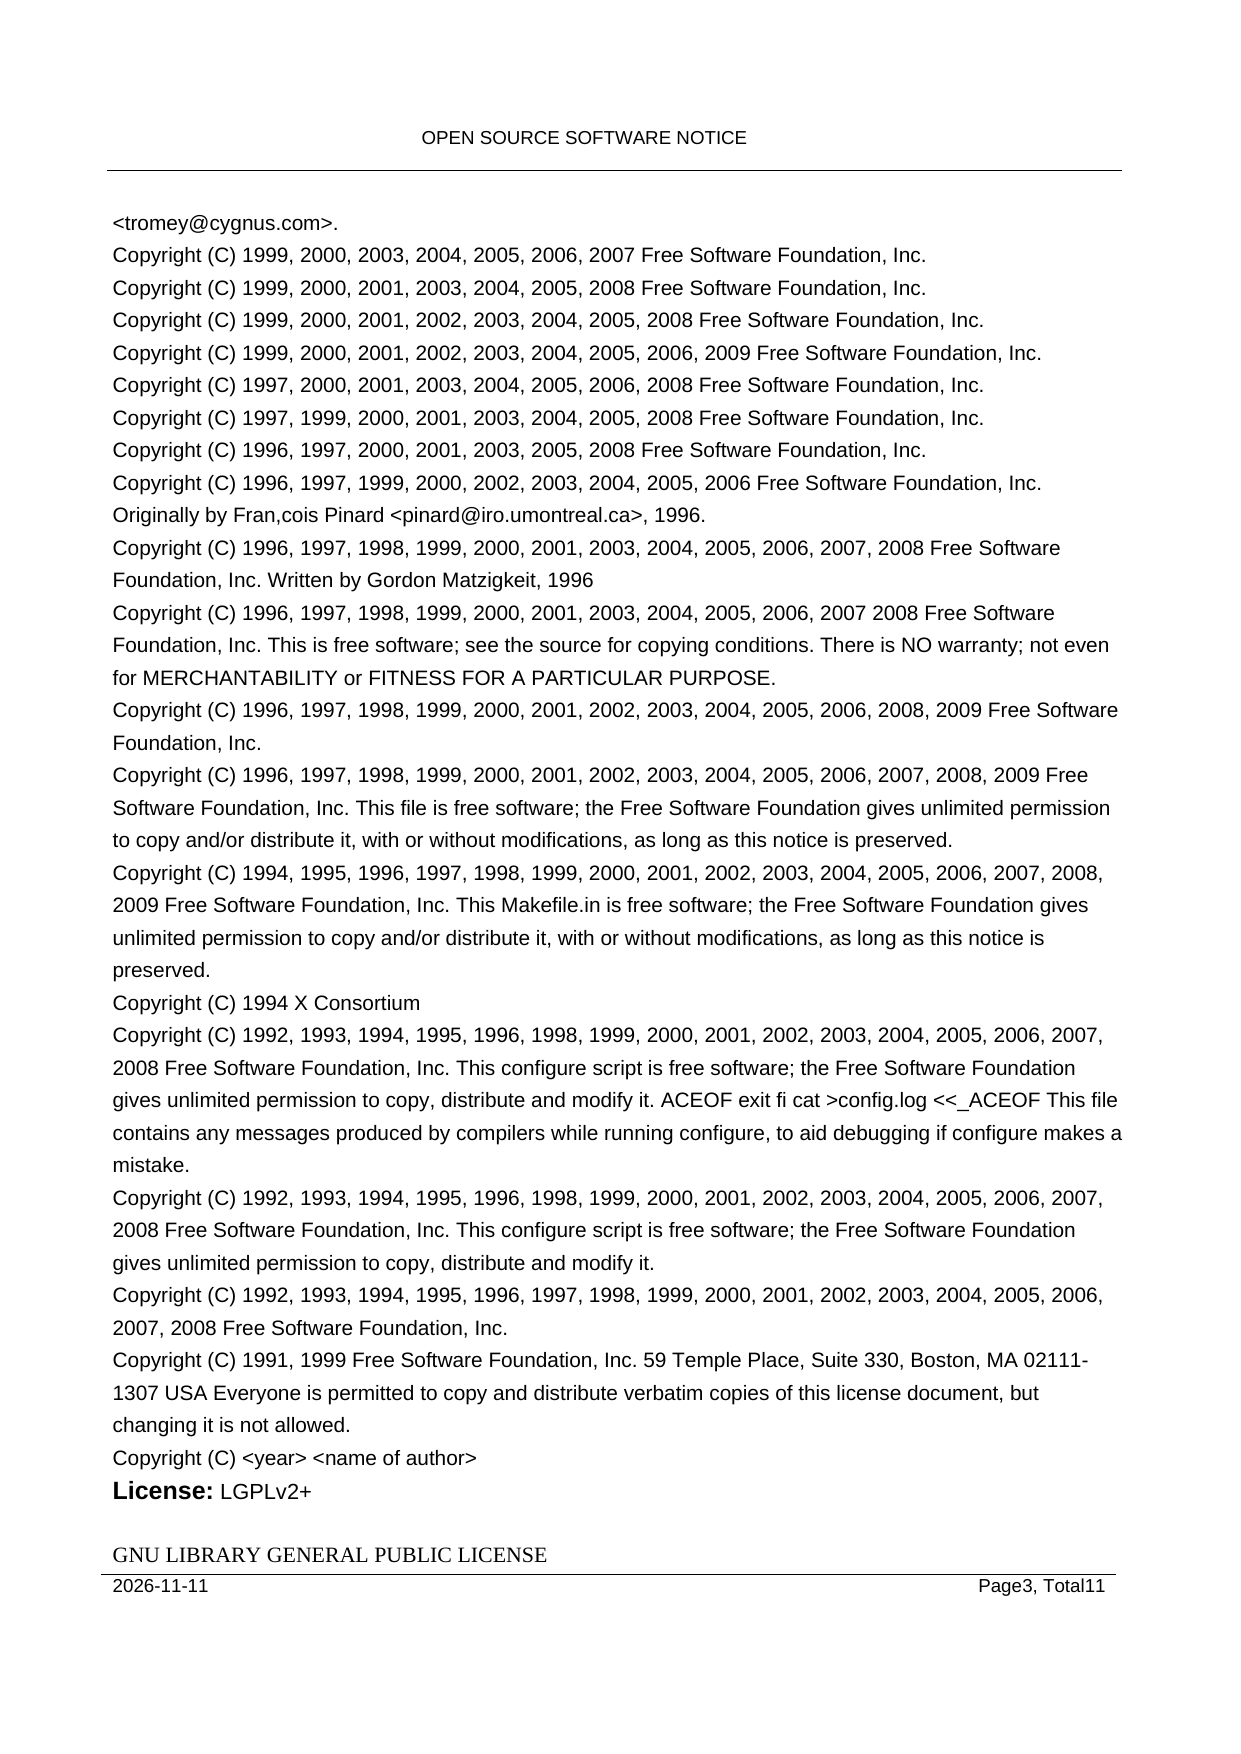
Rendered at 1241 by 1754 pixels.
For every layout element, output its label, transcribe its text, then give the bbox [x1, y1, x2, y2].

text Copyright (C) 1999, 2000, 2001, 2002, 2003, 2004, 2005, 2008 Free Software Foundation, Inc. [112, 304, 1128, 336]
text Copyright (C) 1996, 1997, 2000, 2001, 2003, 2005, 2008 Free Software Foundation, Inc. [112, 434, 1128, 466]
text Copyright (C) 1996, 1997, 1998, 1999, 2000, 2001, 2003, 2004, 2005, 2006, 2007, 2008 Free Software Foundation, Inc. Written by Gordon Matzigkeit, 1996 [112, 531, 1128, 596]
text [112, 206, 1128, 239]
text Copyright (C) 1997, 2000, 2001, 2003, 2004, 2005, 2006, 2008 Free Software Foundation, Inc. [112, 369, 1128, 401]
text Copyright (C) 1999, 2000, 2003, 2004, 2005, 2006, 2007 Free Software Foundation, Inc. [112, 239, 1128, 271]
text Copyright (C) 1994 X Consortium [112, 986, 1128, 1019]
text Copyright (C) 1999, 2000, 2001, 2003, 2004, 2005, 2008 Free Software Foundation, Inc. [112, 271, 1128, 304]
text Copyright (C) 1996, 1997, 1998, 1999, 2000, 2001, 2003, 2004, 2005, 2006, 2007 2008 Free Software Foundation, Inc. This is free software; see the source for copying conditions. There is NO warranty; not even for MERCHANTABILITY or FITNESS FOR A PARTICULAR PURPOSE. [112, 596, 1128, 694]
text Copyright (C) 1996, 1997, 1998, 1999, 2000, 2001, 2002, 2003, 2004, 2005, 2006, 2008, 2009 Free Software Foundation, Inc. [112, 694, 1128, 759]
text Copyright (C) 1996, 1997, 1998, 1999, 2000, 2001, 2002, 2003, 2004, 2005, 2006, 2007, 2008, 2009 Free Software Foundation, Inc. This file is free software; the Free Software Foundation gives unlimited permission to copy and/or distribute it, with or without modifications, as long as this notice is preserved. [112, 759, 1128, 856]
text Copyright (C) 1996, 1997, 1999, 2000, 2002, 2003, 2004, 2005, 2006 Free Software Foundation, Inc. Originally by Fran,cois Pinard <pinard@iro.umontreal.ca>, 1996. [112, 466, 1128, 531]
text Copyright (C) 1992, 1993, 1994, 1995, 1996, 1997, 1998, 1999, 2000, 2001, 2002, 2003, 2004, 2005, 2006, 2007, 2008 Free Software Foundation, Inc. [112, 1279, 1128, 1344]
text Copyright (C) 1992, 1993, 1994, 1995, 1996, 1998, 1999, 2000, 2001, 2002, 2003, 2004, 2005, 2006, 2007, 2008 Free Software Foundation, Inc. This configure script is free software; the Free Software Foundation gives unlimited permission to copy, distribute and modify it. ACEOF exit fi cat >config.log <<_ACEOF This file contains any messages produced by compilers while running configure, to aid debugging if configure makes a mistake. [112, 1019, 1128, 1181]
text Copyright (C) 1997, 1999, 2000, 2001, 2003, 2004, 2005, 2008 Free Software Foundation, Inc. [112, 401, 1128, 434]
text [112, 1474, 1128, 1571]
text Copyright (C) 1999, 2000, 2001, 2002, 2003, 2004, 2005, 2006, 2009 Free Software Foundation, Inc. [112, 336, 1128, 369]
text Copyright (C) 1991, 1999 Free Software Foundation, Inc. 59 Temple Place, Suite 330, Boston, MA 02111-1307 USA Everyone is permitted to copy and distribute verbatim copies of this license document, but changing it is not allowed. [112, 1344, 1128, 1441]
text Copyright (C) <year> <name of author> [112, 1441, 1128, 1474]
text Copyright (C) 1992, 1993, 1994, 1995, 1996, 1998, 1999, 2000, 2001, 2002, 2003, 2004, 2005, 2006, 2007, 2008 Free Software Foundation, Inc. This configure script is free software; the Free Software Foundation gives unlimited permission to copy, distribute and modify it. [112, 1181, 1128, 1279]
text Copyright (C) 1994, 1995, 1996, 1997, 1998, 1999, 2000, 2001, 2002, 2003, 2004, 2005, 2006, 2007, 2008, 2009 Free Software Foundation, Inc. This Makefile.in is free software; the Free Software Foundation gives unlimited permission to copy and/or distribute it, with or without modifications, as long as this notice is preserved. [112, 856, 1128, 986]
